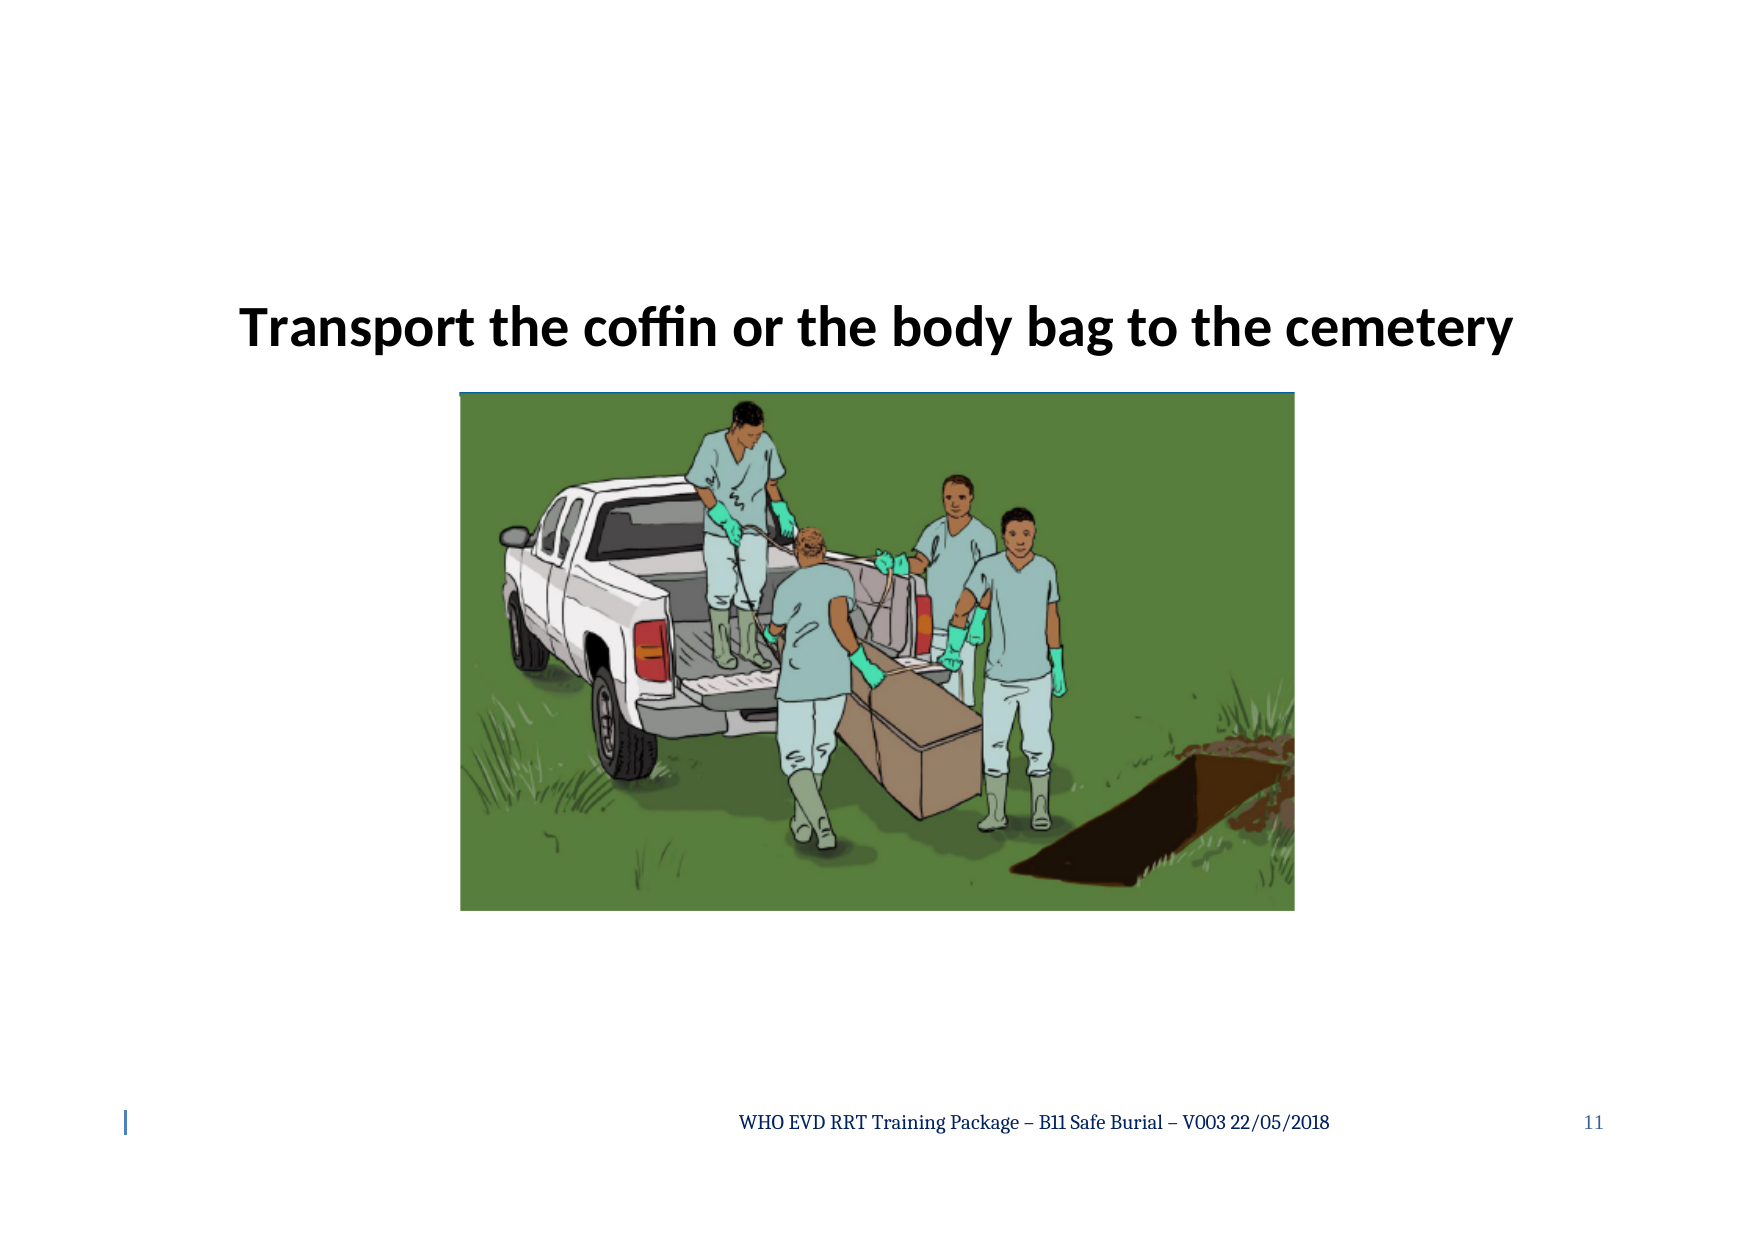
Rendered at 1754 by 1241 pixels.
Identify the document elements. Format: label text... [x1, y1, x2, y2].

text Transport the coffin or the body bag to the cemetery [150, 290, 1604, 361]
